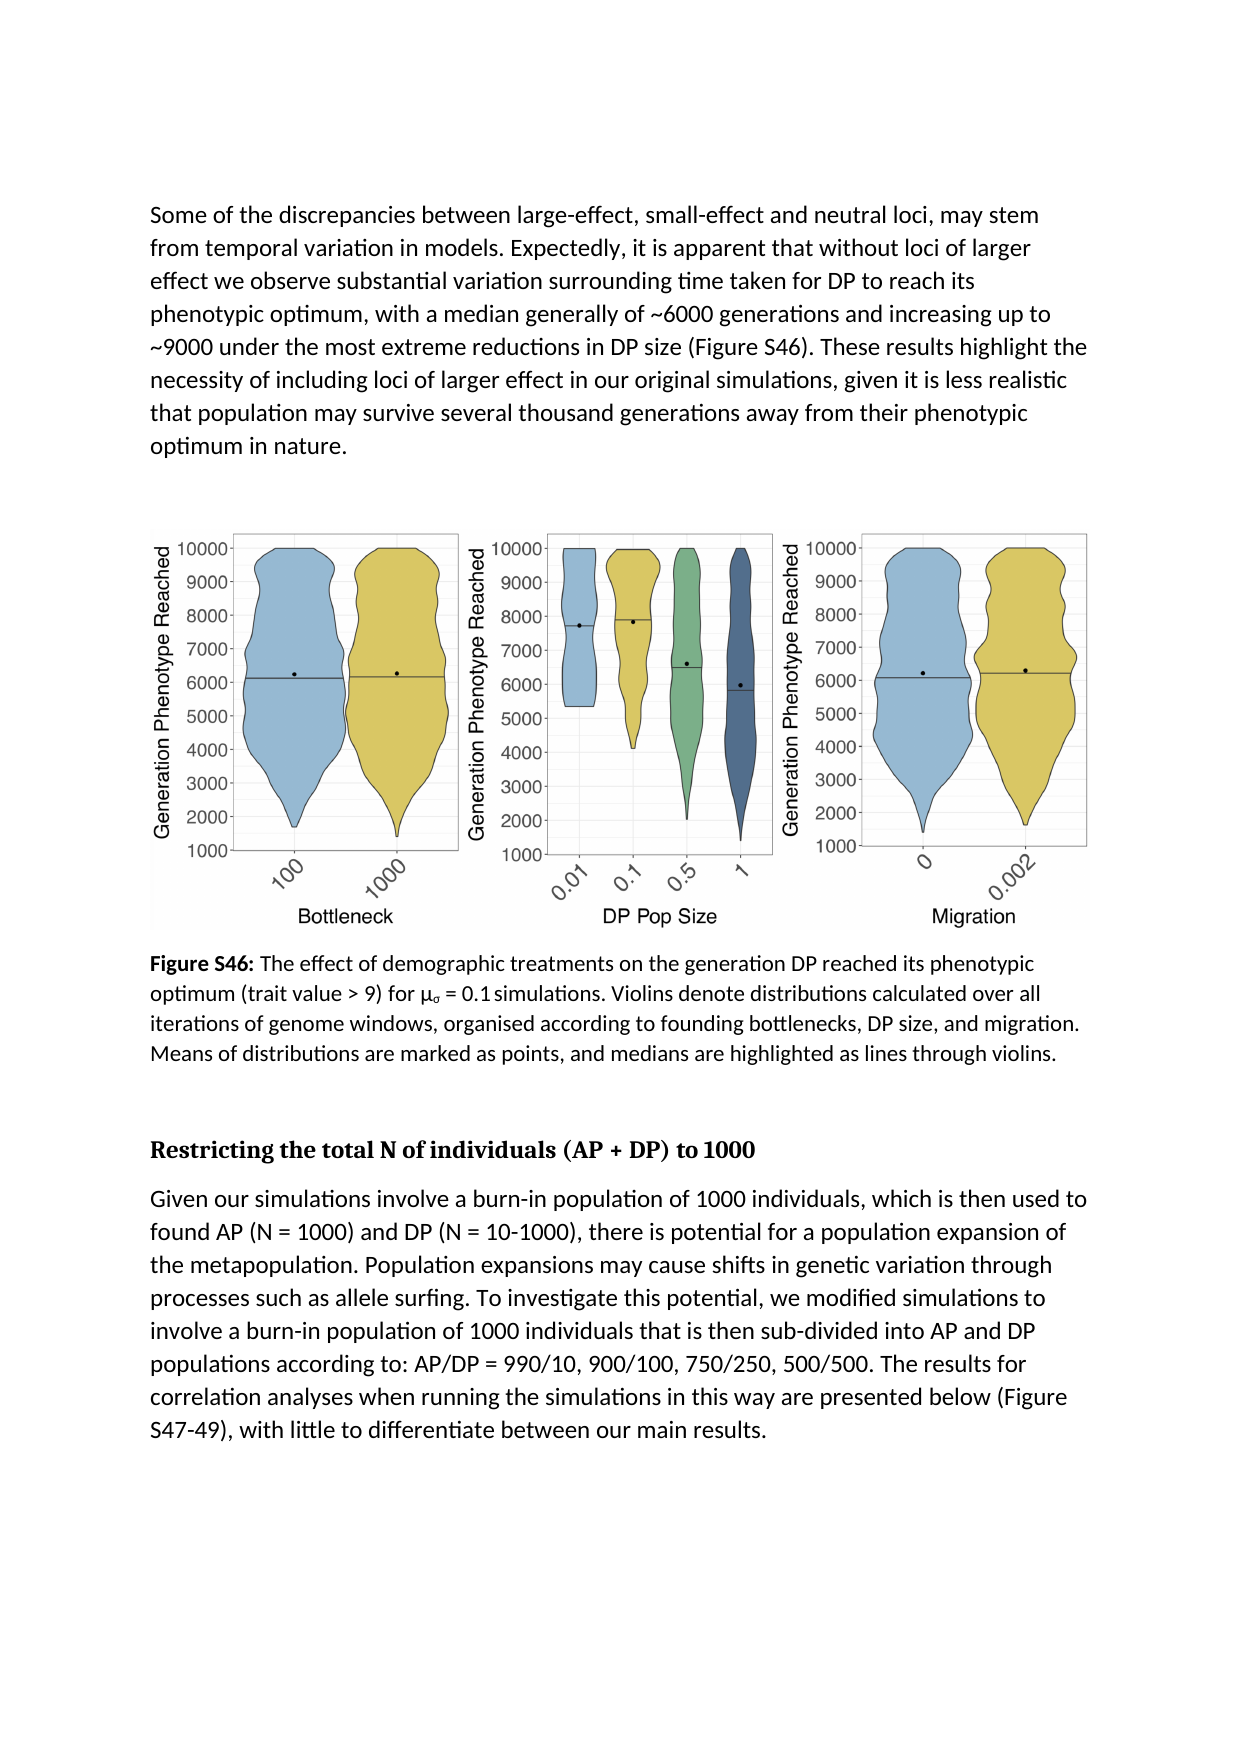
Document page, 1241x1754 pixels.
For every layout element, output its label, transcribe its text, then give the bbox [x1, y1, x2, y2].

text Given our simulations involve a burn-in population of 1000 individuals, which is then used to found AP (N = 1000) and DP (N = 10-1000), there is potential for a population expansion of the metapopulation. Population expansions may cause shifts in genetic variation through processes such as allele surfing. To investigate this potential, we modified simulations to involve a burn-in population of 1000 individuals that is then sub-divided into AP and DP populations according to: AP/DP = 990/10, 900/100, 750/250, 500/500. The results for correlation analyses when running the simulations in this way are presented below (Figure S47-49), with little to differentiate between our main results. [150, 1183, 1090, 1444]
picture [150, 529, 1091, 930]
text Restricting the total N of individuals (AP + DP) to 1000 [150, 1136, 1090, 1164]
text Some of the discrepancies between large-effect, small-effect and neutral loci, may stem from temporal variation in models. Expectedly, it is apparent that without loci of larger effect we observe substantial variation surrounding time taken for DP to reach its phenotypic optimum, with a median generally of ~6000 generations and increasing up to ~9000 under the most extreme reductions in DP size (Figure S46). These results highlight the necessity of including loci of larger effect in our original simulations, given it is less realistic that population may survive several thousand generations away from their phenotypic optimum in nature. [150, 199, 1090, 461]
text Figure S46: The effect of demographic treatments on the generation DP reached its phenotypic optimum (trait value > 9) for μσ = 0.1 simulations. Violins denote distributions calculated over all iterations of genome windows, organised according to founding bottlenecks, DP size, and migration. Means of distributions are marked as points, and medians are highlighted as lines through violins. [150, 949, 1090, 1067]
